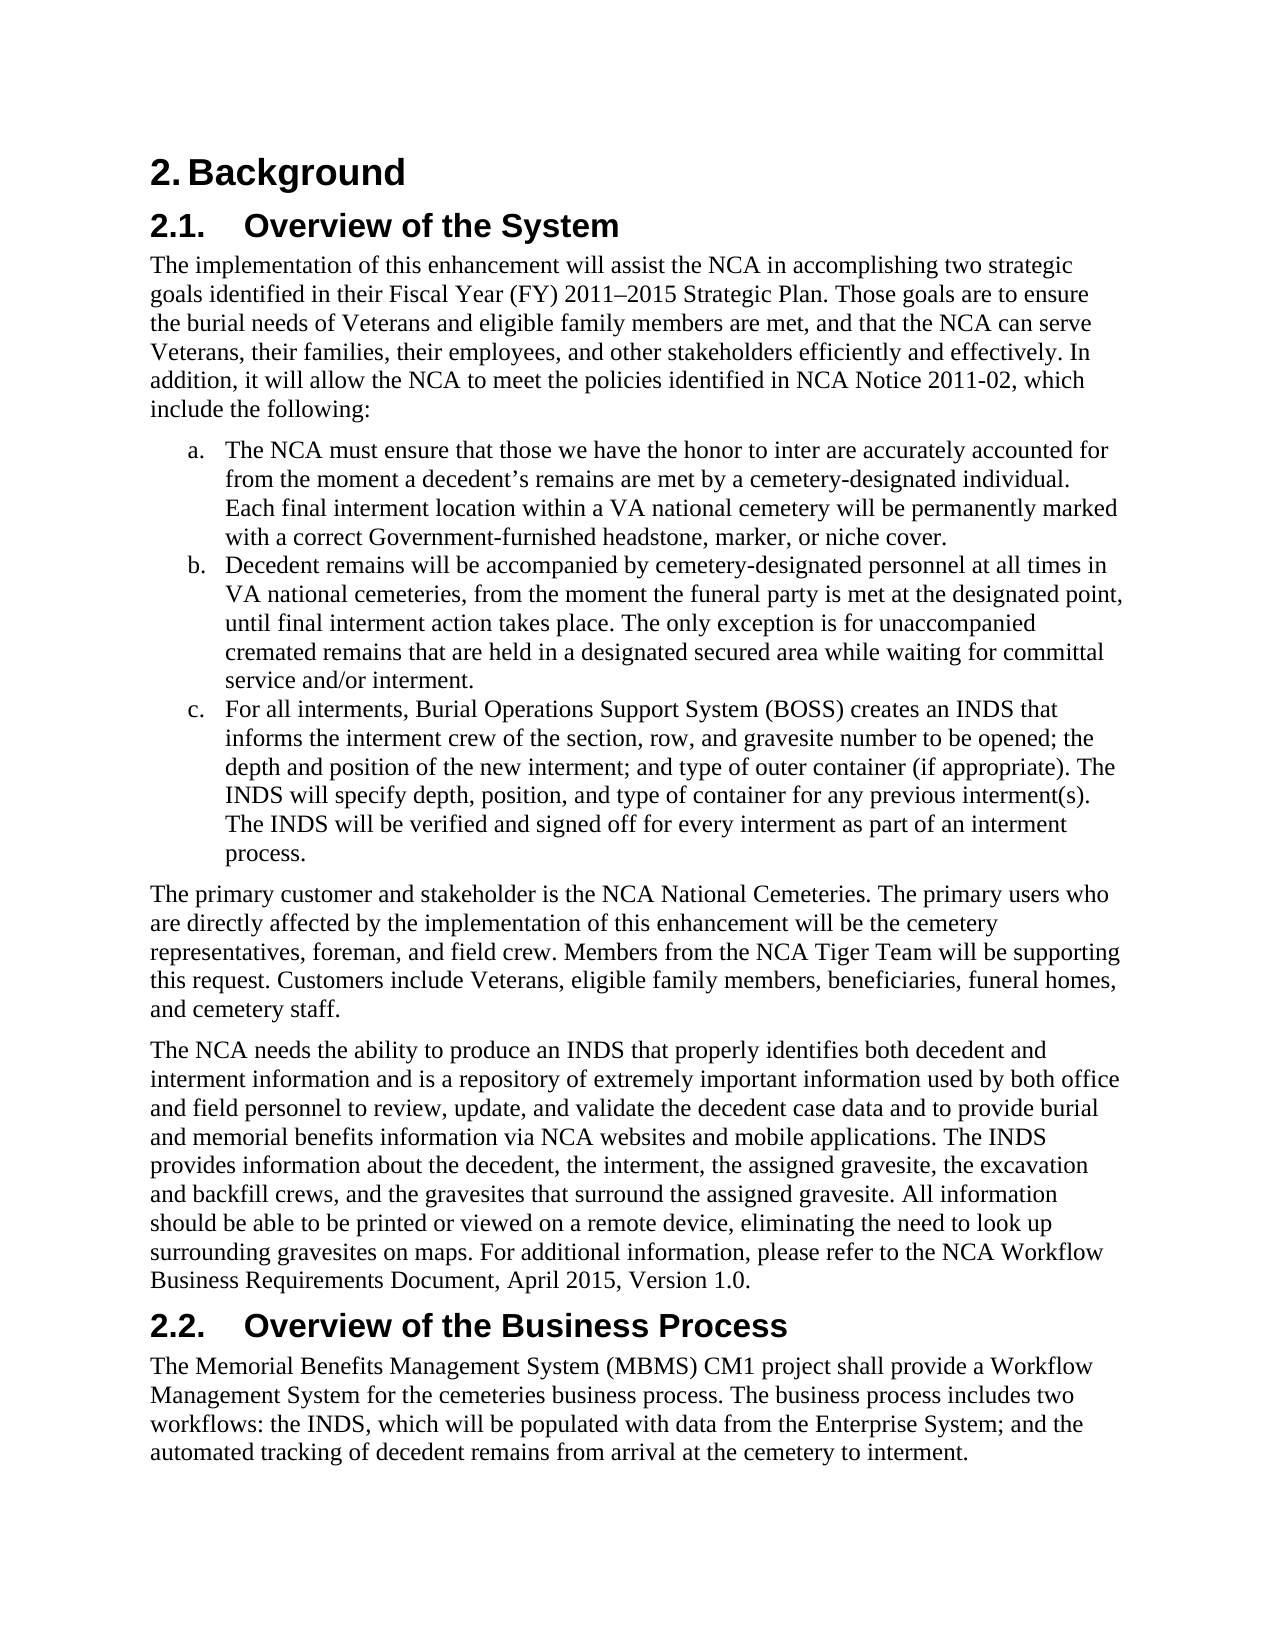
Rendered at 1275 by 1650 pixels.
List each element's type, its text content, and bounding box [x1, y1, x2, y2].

subtitle Background [150, 150, 1125, 193]
text The Memorial Benefits Management System (MBMS) CM1 project shall provide a Workflow Management System for the cemeteries business process. The business process includes two workflows: the INDS, which will be populated with data from the Enterprise System; and the automated tracking of decedent remains from arrival at the cemetery to interment. [150, 1351, 1125, 1466]
list For all interments, Burial Operations Support System (BOSS) creates an INDS that informs the interment crew of the section, row, and gravesite number to be opened; the depth and position of the new interment; and type of outer container (if appropriate). The INDS will specify depth, position, and type of container for any previous interment(s). The INDS will be verified and signed off for every interment as part of an interment process. [187, 694, 1125, 867]
text The NCA needs the ability to produce an INDS that properly identifies both decedent and interment information and is a repository of extremely important information used by both office and field personnel to review, update, and validate the decedent case data and to provide burial and memorial benefits information via NCA websites and mobile applications. The INDS provides information about the decedent, the interment, the assigned gravesite, the excavation and backfill crews, and the gravesites that surround the assigned gravesite. All information should be able to be printed or viewed on a remote device, eliminating the need to look up surrounding gravesites on maps. For additional information, please refer to the NCA Workflow Business Requirements Document, April 2015, Version 1.0. [150, 1035, 1125, 1294]
text The primary customer and stakeholder is the NCA National Cemeteries. The primary users who are directly affected by the implementation of this enhancement will be the cemetery representatives, foreman, and field crew. Members from the NCA Tiger Team will be supporting this request. Customers include Veterans, eligible family members, beneficiaries, funeral homes, and cemetery staff. [150, 879, 1125, 1023]
list The NCA must ensure that those we have the honor to inter are accurately accounted for from the moment a decedent’s remains are met by a cemetery-designated individual. Each final interment location within a VA national cemetery will be permanently marked with a correct Government-furnished headstone, marker, or niche cover. [187, 435, 1125, 550]
subtitle Overview of the System [150, 206, 1125, 244]
text The implementation of this enhancement will assist the NCA in accomplishing two strategic goals identified in their Fiscal Year (FY) 2011–2015 Strategic Plan. Those goals are to ensure the burial needs of Veterans and eligible family members are met, and that the NCA can serve Veterans, their families, their employees, and other stakeholders efficiently and effectively. In addition, it will allow the NCA to meet the policies identified in NCA Notice 2011-02, which include the following: [150, 250, 1125, 423]
list Decedent remains will be accompanied by cemetery-designated personnel at all times in VA national cemeteries, from the moment the funeral party is met at the designated point, until final interment action takes place. The only exception is for unaccompanied cremated remains that are held in a designated secured area while waiting for committal service and/or interment. [187, 550, 1125, 694]
subtitle Overview of the Business Process [150, 1307, 1125, 1345]
